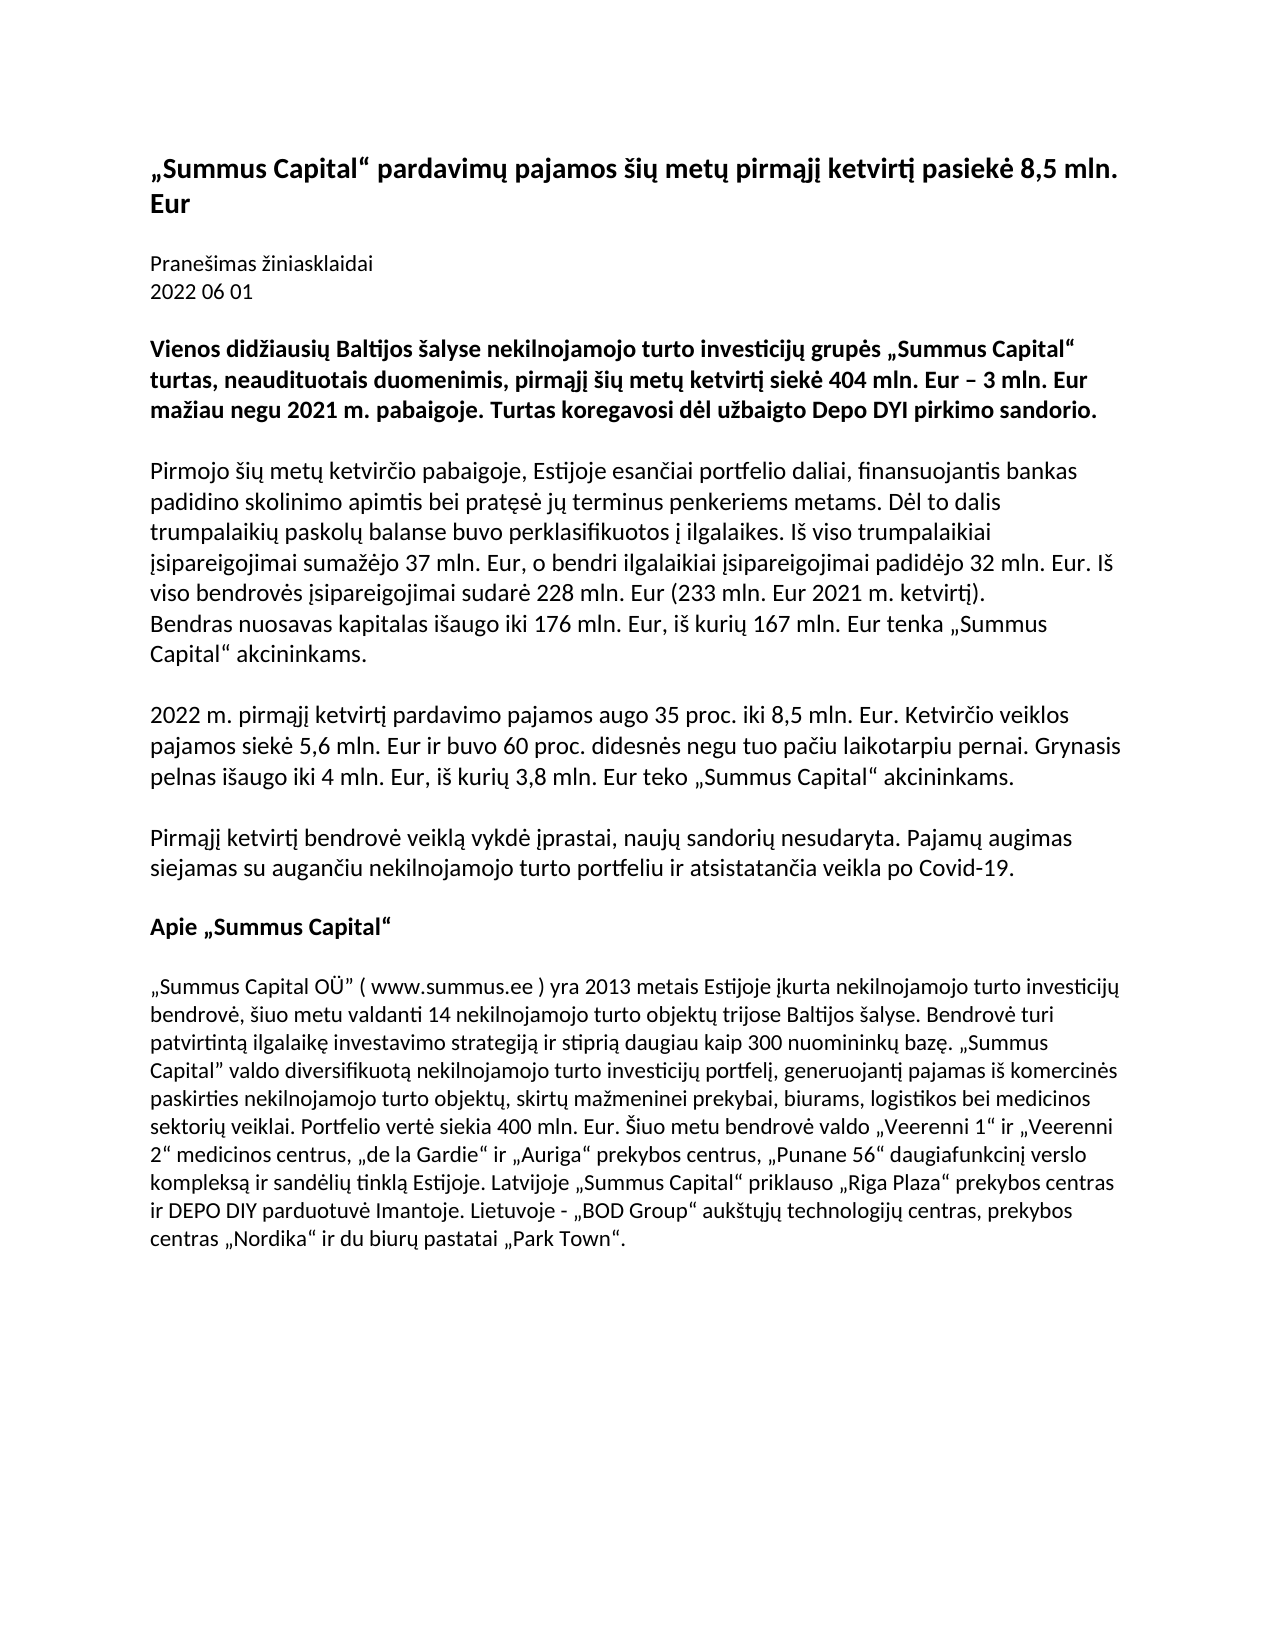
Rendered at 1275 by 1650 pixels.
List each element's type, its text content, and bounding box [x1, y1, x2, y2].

text 2022 06 01 [150, 277, 1125, 305]
text Pirmąjį ketvirtį bendrovė veiklą vykdė įprastai, naujų sandorių nesudaryta. Pajamų augimas siejamas su augančiu nekilnojamojo turto portfeliu ir atsistatančia veikla po Covid-19. [150, 822, 1125, 883]
text „Summus Capital OÜ” ( www.summus.ee ) yra 2013 metais Estijoje įkurta nekilnojamojo turto investicijų bendrovė, šiuo metu valdanti 14 nekilnojamojo turto objektų trijose Baltijos šalyse. Bendrovė turi [150, 972, 1125, 1028]
text Bendras nuosavas kapitalas išaugo iki 176 mln. Eur, iš kurių 167 mln. Eur tenka „Summus Capital“ akcininkams. [150, 608, 1125, 669]
text patvirtintą ilgalaikę investavimo strategiją ir stiprią daugiau kaip 300 nuomininkų bazę. „Summus Capital” valdo diversifikuotą nekilnojamojo turto investicijų portfelį, generuojantį pajamas iš komercinės paskirties nekilnojamojo turto objektų, skirtų mažmeninei prekybai, biurams, logistikos bei medicinos sektorių veiklai. Portfelio vertė siekia 400 mln. Eur. Šiuo metu bendrovė valdo „Veerenni 1“ ir „Veerenni 2“ medicinos centrus, „de la Gardie“ ir „Auriga“ prekybos centrus, „Punane 56“ daugiafunkcinį verslo kompleksą ir sandėlių tinklą Estijoje. Latvijoje „Summus Capital“ priklauso „Riga Plaza“ prekybos centras ir DEPO DIY parduotuvė Imantoje. Lietuvoje - „BOD Group“ aukštųjų technologijų centras, prekybos centras „Nordika“ ir du biurų pastatai „Park Town“. [150, 1028, 1125, 1252]
text Apie „Summus Capital“ [150, 911, 1125, 941]
subtitle Vienos didžiausių Baltijos šalyse nekilnojamojo turto investicijų grupės „Summus Capital“ turtas, neaudituotais duomenimis, pirmąjį šių metų ketvirtį siekė 404 mln. Eur – 3 mln. Eur mažiau negu 2021 m. pabaigoje. Turtas koregavosi dėl užbaigto Depo DYI pirkimo sandorio. [150, 333, 1125, 425]
text Pirmojo šių metų ketvirčio pabaigoje, Estijoje esančiai portfelio daliai, finansuojantis bankas padidino skolinimo apimtis bei pratęsė jų terminus penkeriems metams. Dėl to dalis trumpalaikių paskolų balanse buvo perklasifikuotos į ilgalaikes. Iš viso trumpalaikiai įsipareigojimai sumažėjo 37 mln. Eur, o bendri ilgalaikiai įsipareigojimai padidėjo 32 mln. Eur. Iš viso bendrovės įsipareigojimai sudarė 228 mln. Eur (233 mln. Eur 2021 m. ketvirtį). [150, 455, 1125, 608]
text 2022 m. pirmąjį ketvirtį pardavimo pajamos augo 35 proc. iki 8,5 mln. Eur. Ketvirčio veiklos pajamos siekė 5,6 mln. Eur ir buvo 60 proc. didesnės negu tuo pačiu laikotarpiu pernai. Grynasis pelnas išaugo iki 4 mln. Eur, iš kurių 3,8 mln. Eur teko „Summus Capital“ akcininkams. [150, 699, 1125, 791]
subtitle „Summus Capital“ pardavimų pajamos šių metų pirmąjį ketvirtį pasiekė 8,5 mln. Eur [150, 150, 1125, 221]
text Pranešimas žiniasklaidai [150, 249, 1125, 277]
